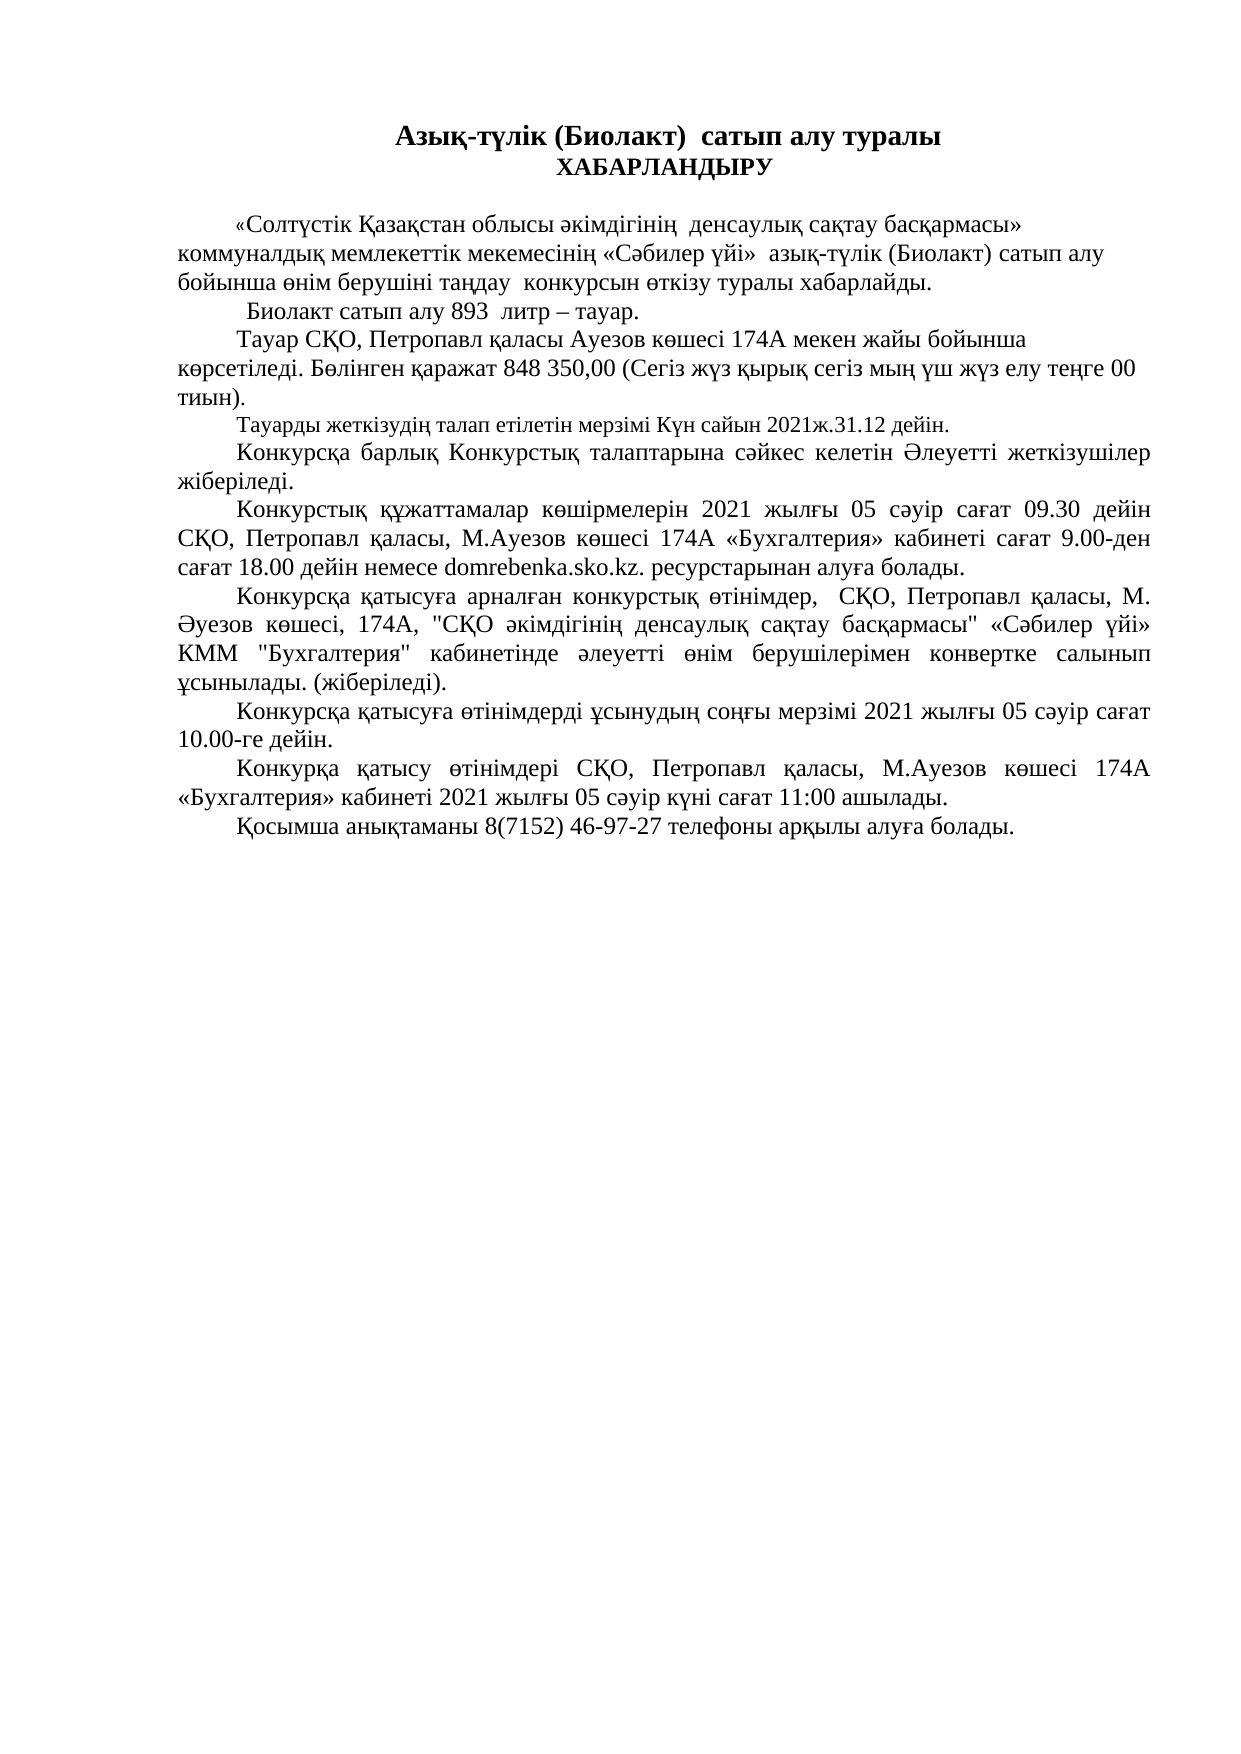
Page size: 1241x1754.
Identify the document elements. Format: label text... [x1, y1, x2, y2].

text Конкурсқа барлық Конкурстық талаптарына сәйкес келетін Әлеуетті жеткізушілер жіберіледі. [177, 437, 1152, 494]
text Конкурсқа қатысуға арналған конкурстық өтінімдер, СҚО, Петропавл қаласы, М. Әуезов көшесі, 174А, "СҚО әкімдігінің денсаулық сақтау басқармасы" «Сәбилер үйі» КММ "Бухгалтерия" кабинетінде әлеуетті өнім берушілерімен конвертке салынып ұсынылады. (жіберіледі). [177, 581, 1152, 696]
text Конкурқа қатысу өтінімдері СҚО, Петропавл қаласы, М.Ауезов көшесі 174А «Бухгалтерия» кабинеті 2021 жылғы 05 сәуір күні сағат 11:00 ашылады. [177, 753, 1152, 811]
text Конкурстық құжаттамалар көшірмелерін 2021 жылғы 05 сәуір сағат 09.30 дейін СҚО, Петропавл қаласы, М.Ауезов көшесі 174А «Бухгалтерия» кабинеті сағат 9.00-ден сағат 18.00 дейін немесе domrebenka.sko.kz. ресурстарынан алуға болады. [177, 494, 1152, 581]
text ХАБАРЛАНДЫРУ [177, 152, 1152, 180]
text Биолакт сатып алу 893 литр – тауар. [177, 296, 1152, 324]
text Азық-түлік (Биолакт) сатып алу туралы [177, 118, 1152, 152]
text Тауар СҚО, Петропавл қаласы Ауезов көшесі 174А мекен жайы бойынша көрсетіледі. Бөлінген қаражат 848 350,00 (Сегіз жүз қырық сегіз мың үш жүз елу теңге 00 тиын). [177, 324, 1152, 411]
text «Солтүстік Қазақстан облысы әкімдігінің денсаулық сақтау басқармасы» коммуналдық мемлекеттік мекемесінің «Сәбилер үйі» азық-түлік (Биолакт) сатып алу бойынша өнім берушіні таңдау конкурсын өткізу туралы хабарлайды. [177, 209, 1152, 296]
text Тауарды жеткізудің талап етілетін мерзімі Күн сайын 2021ж.31.12 дейін. [177, 411, 1152, 437]
text Қосымша анықтаманы 8(7152) 46-97-27 телефоны арқылы алуға болады. [177, 811, 1152, 839]
text Конкурсқа қатысуға өтінімдерді ұсынудың соңғы мерзімі 2021 жылғы 05 сәуір сағат 10.00-ге дейін. [177, 696, 1152, 753]
